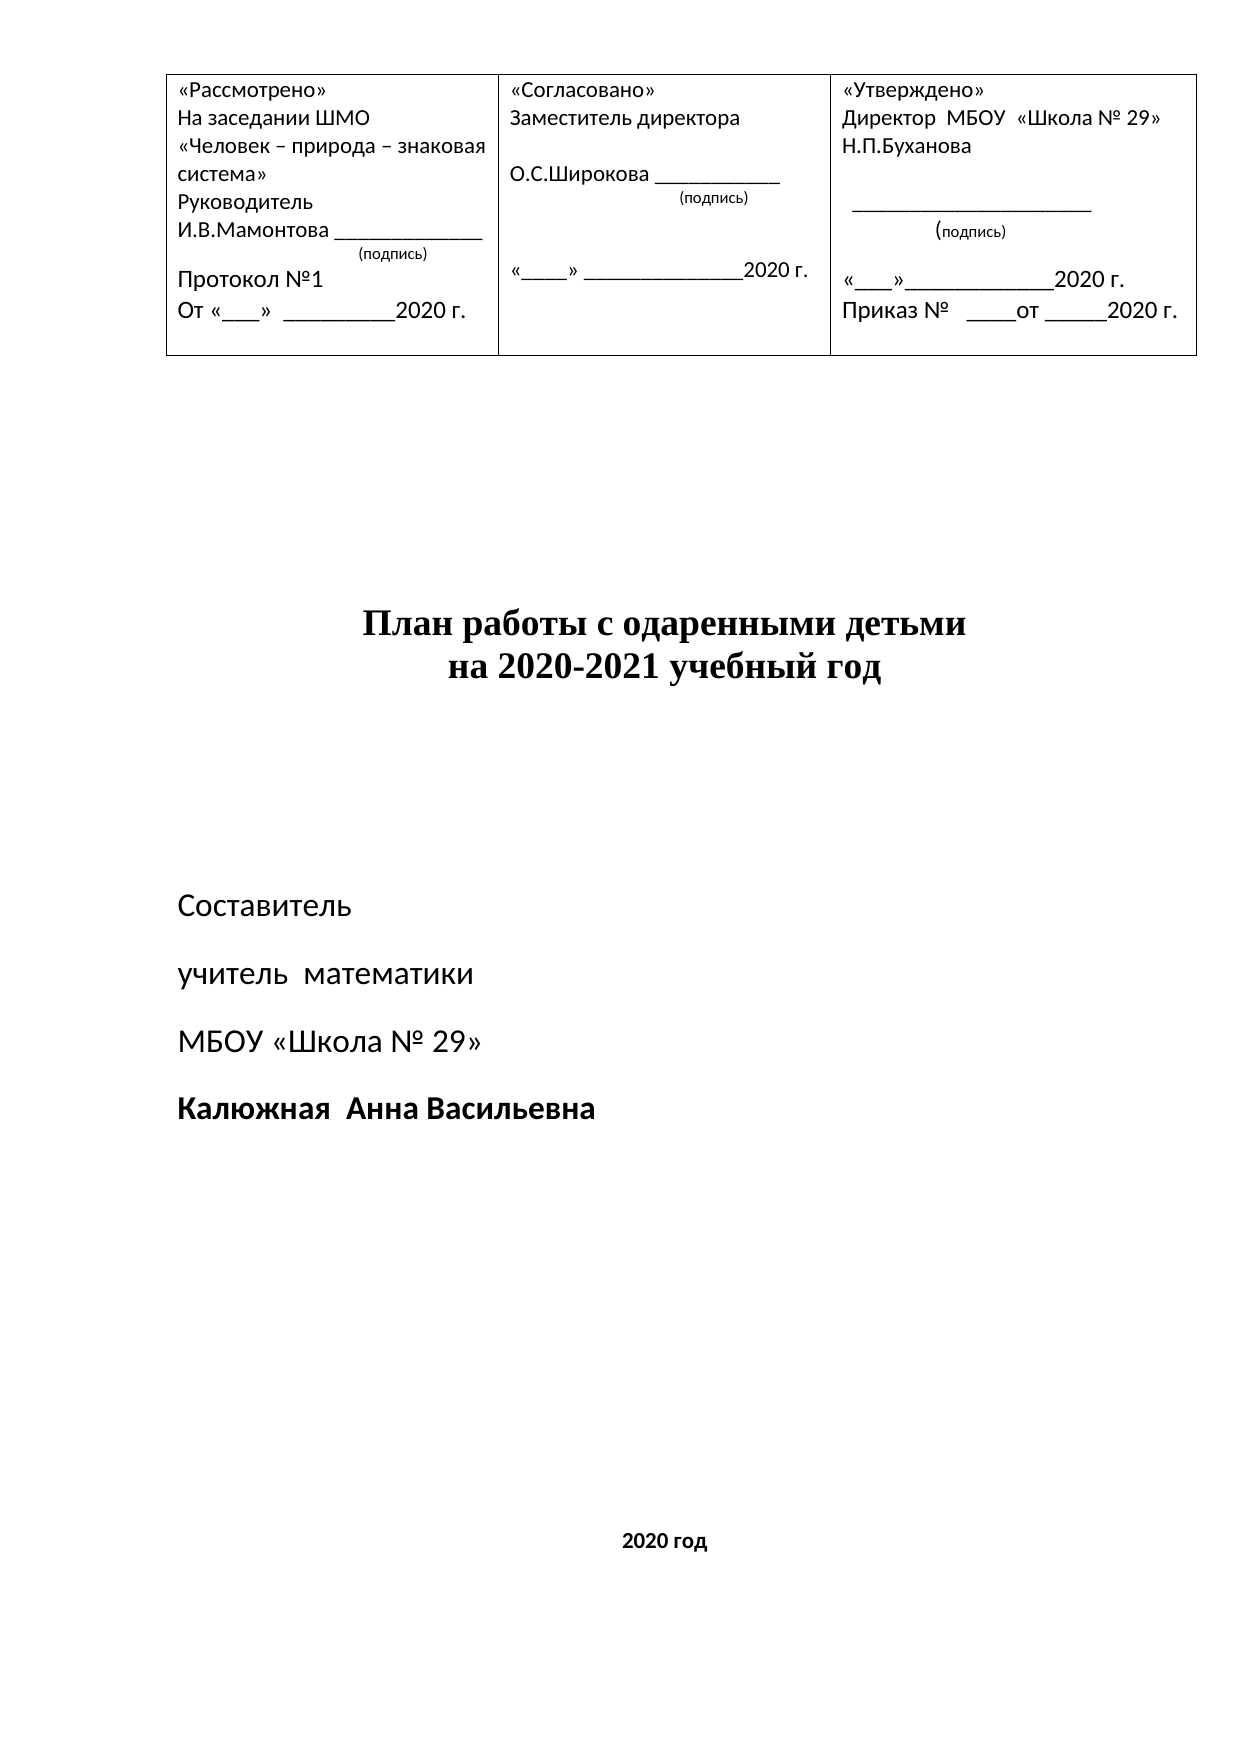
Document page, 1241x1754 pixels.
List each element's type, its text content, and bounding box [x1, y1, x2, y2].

text Составитель [177, 884, 1152, 925]
table_header «Утверждено» Директор МБОУ «Школа № 29» Н.П.Буханова _____________________ (подпись) «___»____________2020 г. Приказ № ____от _____2020 г. [831, 75, 1196, 355]
table_header «Согласовано» Заместитель директора О.С.Широкова ___________ (подпись) «____» ______________2020 г. [499, 75, 830, 355]
text 2020 год [177, 1526, 1152, 1554]
table_header «Рассмотрено» На заседании ШМО «Человек – природа – знаковая система» Руководитель И.В.Мамонтова _____________ (подпись) Протокол №1 От «___» _________2020 г. [167, 75, 498, 355]
text на 2020-2021 учебный год [177, 643, 1152, 686]
text План работы с одаренными детьми [177, 600, 1152, 643]
text Калюжная Анна Васильевна [177, 1087, 1152, 1128]
text МБОУ «Школа № 29» [177, 1019, 1152, 1060]
text учитель математики [177, 952, 1152, 993]
